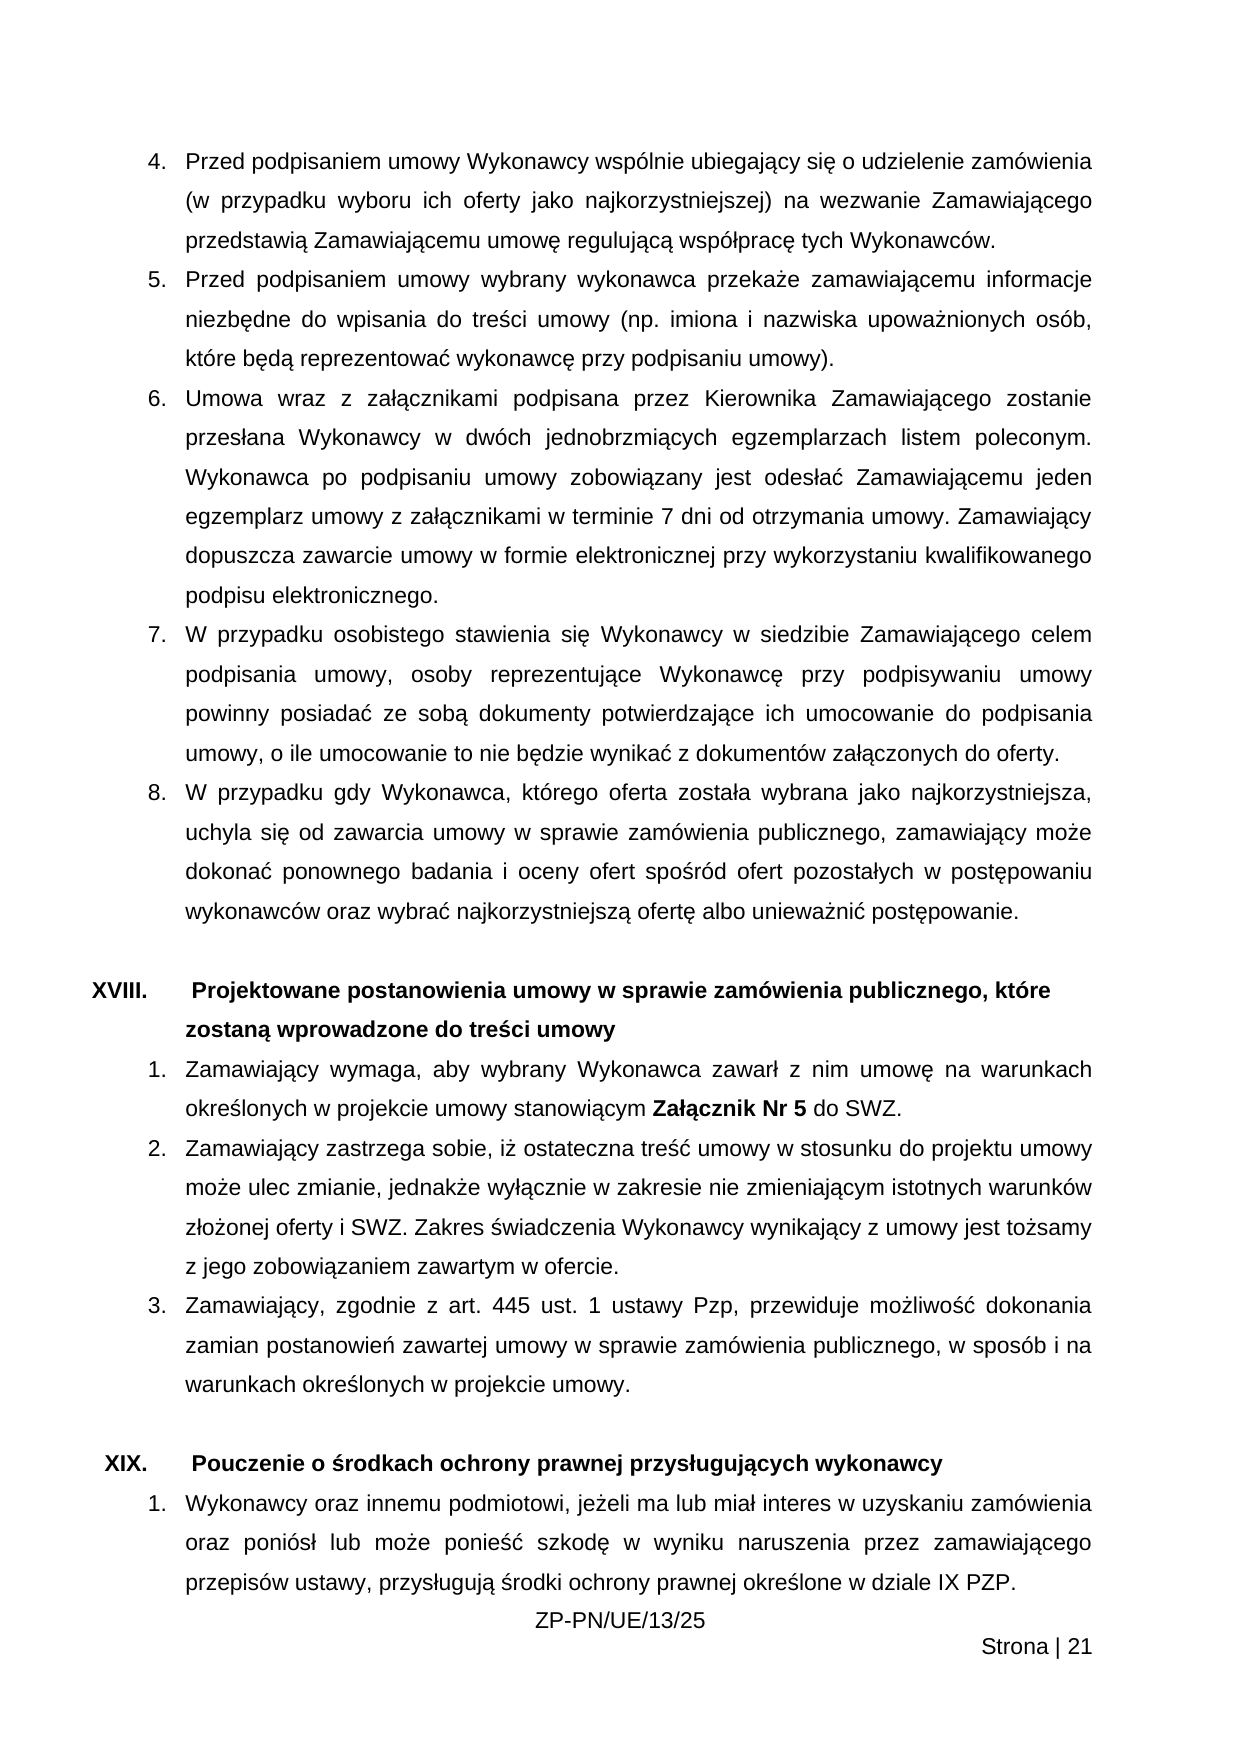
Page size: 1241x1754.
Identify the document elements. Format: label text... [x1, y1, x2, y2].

list Wykonawcy oraz innemu podmiotowi, jeżeli ma lub miał interes w uzyskaniu zamówienia oraz poniósł lub może ponieść szkodę w wyniku naruszenia przez zamawiającego przepisów ustawy, przysługują środki ochrony prawnej określone w dziale IX PZP. [148, 1490, 1093, 1595]
list Umowa wraz z załącznikami podpisana przez Kierownika Zamawiającego zostanie przesłana Wykonawcy w dwóch jednobrzmiących egzemplarzach listem poleconym. Wykonawca po podpisaniu umowy zobowiązany jest odesłać Zamawiającemu jeden egzemplarz umowy z załącznikami w terminie 7 dni od otrzymania umowy. Zamawiający dopuszcza zawarcie umowy w formie elektronicznej przy wykorzystaniu kwalifikowanego podpisu elektronicznego. [148, 384, 1093, 608]
list Przed podpisaniem umowy Wykonawcy wspólnie ubiegający się o udzielenie zamówienia (w przypadku wyboru ich oferty jako najkorzystniejszej) na wezwanie Zamawiającego przedstawią Zamawiającemu umowę regulującą współpracę tych Wykonawców. [148, 148, 1093, 253]
list W przypadku gdy Wykonawca, którego oferta została wybrana jako najkorzystniejsza, uchyla się od zawarcia umowy w sprawie zamówienia publicznego, zamawiający może dokonać ponownego badania i oceny ofert spośród ofert pozostałych w postępowaniu wykonawców oraz wybrać najkorzystniejszą ofertę albo unieważnić postępowanie. [148, 779, 1093, 924]
list Pouczenie o środkach ochrony prawnej przysługujących wykonawcy [148, 1450, 1093, 1477]
list Przed podpisaniem umowy wybrany wykonawca przekaże zamawiającemu informacje niezbędne do wpisania do treści umowy (np. imiona i nazwiska upoważnionych osób, które będą reprezentować wykonawcę przy podpisaniu umowy). [148, 266, 1093, 371]
list Zamawiający, zgodnie z art. 445 ust. 1 ustawy Pzp, przewiduje możliwość dokonania zamian postanowień zawartej umowy w sprawie zamówienia publicznego, w sposób i na warunkach określonych w projekcie umowy. [148, 1292, 1093, 1398]
list Projektowane postanowienia umowy w sprawie zamówienia publicznego, które zostaną wprowadzone do treści umowy [148, 977, 1093, 1042]
list W przypadku osobistego stawienia się Wykonawcy w siedzibie Zamawiającego celem podpisania umowy, osoby reprezentujące Wykonawcę przy podpisywaniu umowy powinny posiadać ze sobą dokumenty potwierdzające ich umocowanie do podpisania umowy, o ile umocowanie to nie będzie wynikać z dokumentów załączonych do oferty. [148, 621, 1093, 766]
list Zamawiający zastrzega sobie, iż ostateczna treść umowy w stosunku do projektu umowy może ulec zmianie, jednakże wyłącznie w zakresie nie zmieniającym istotnych warunków złożonej oferty i SWZ. Zakres świadczenia Wykonawcy wynikający z umowy jest tożsamy z jego zobowiązaniem zawartym w ofercie. [148, 1134, 1093, 1279]
list Zamawiający wymaga, aby wybrany Wykonawca zawarł z nim umowę na warunkach określonych w projekcie umowy stanowiącym Załącznik Nr 5 do SWZ. [148, 1056, 1093, 1121]
